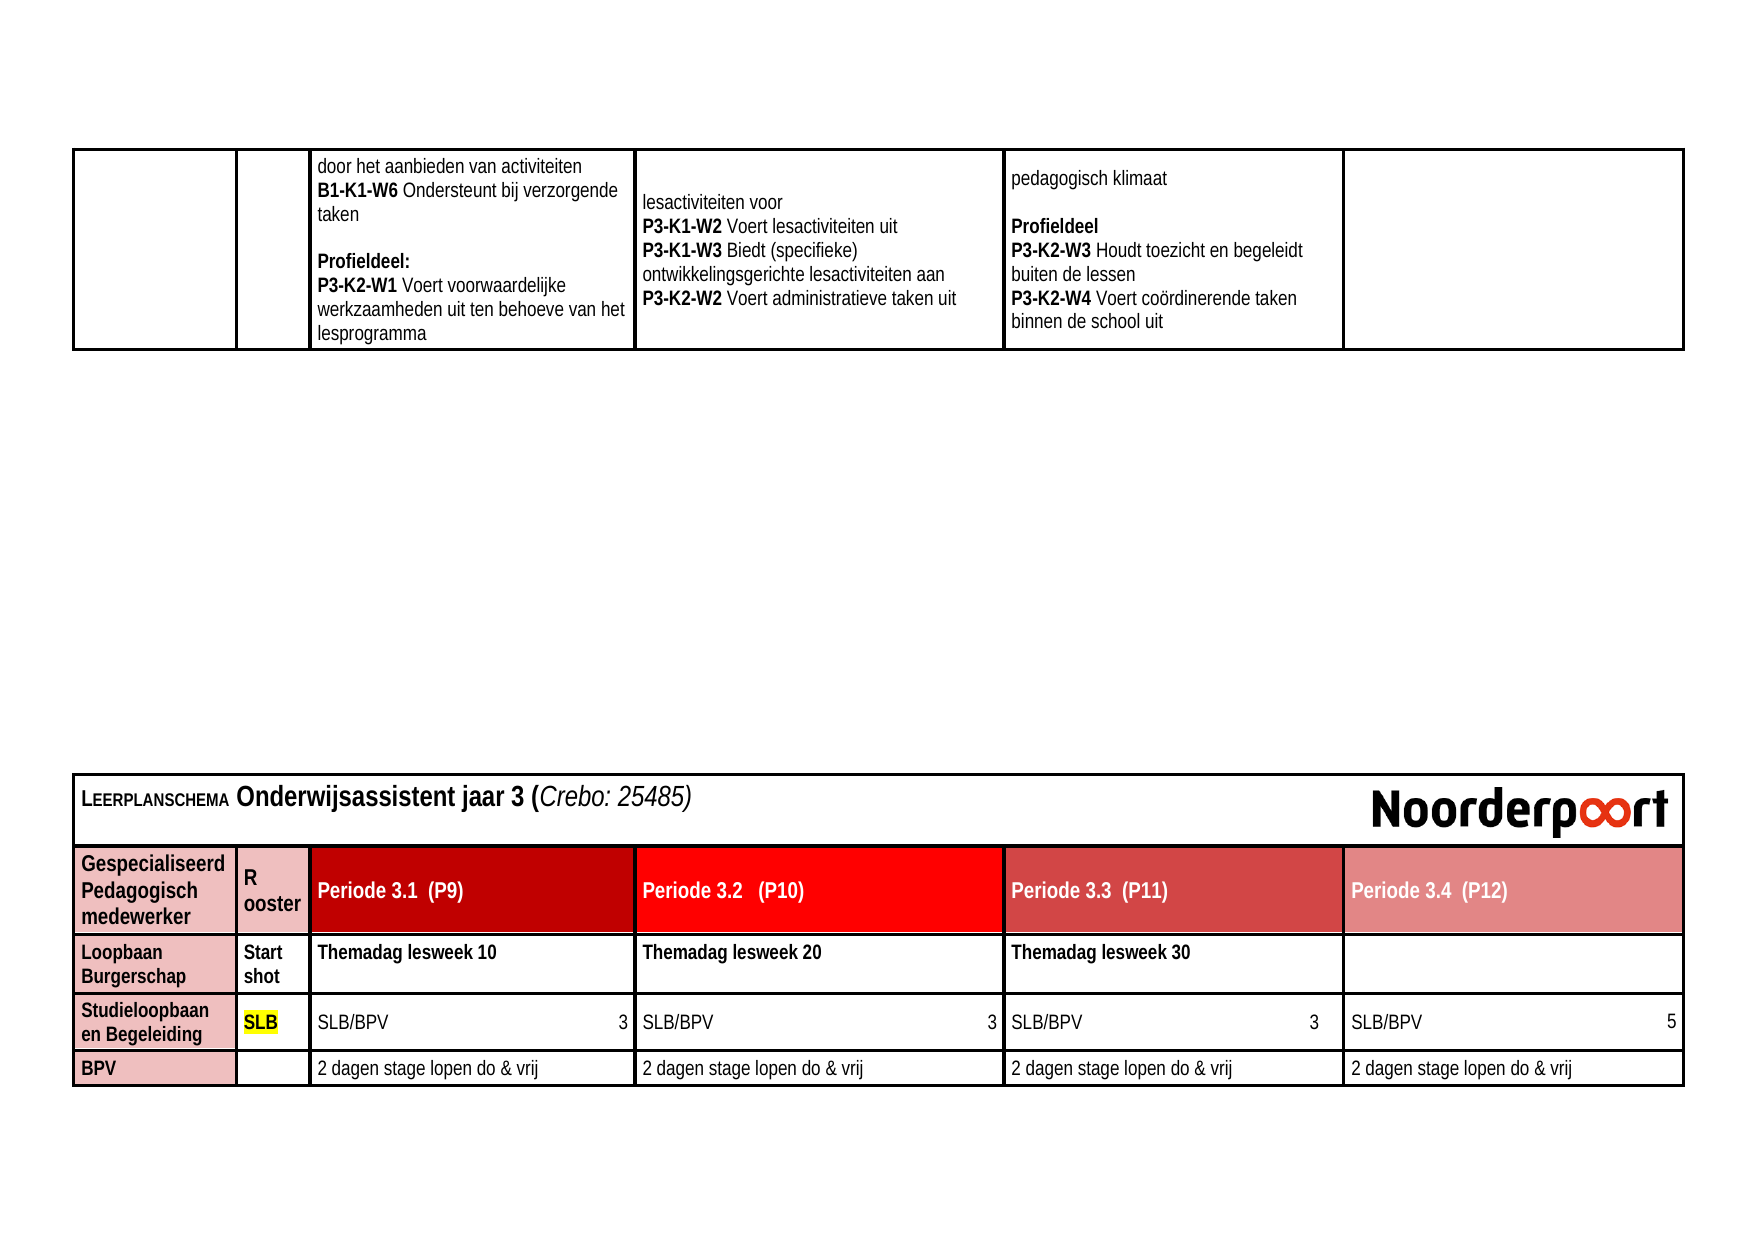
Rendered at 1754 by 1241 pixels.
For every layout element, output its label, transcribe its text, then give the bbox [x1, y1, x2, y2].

table_cell SLB/BPV [1345, 995, 1639, 1048]
table_cell [238, 1052, 308, 1084]
table_cell 2 dagen stage lopen do & vrij [637, 1052, 960, 1084]
table_cell 3 [960, 995, 1002, 1048]
table_cell [1345, 936, 1682, 992]
table_cell Themadag lesweek 30 [1006, 936, 1342, 992]
table_cell Themadag lesweek 10 [312, 936, 633, 992]
table_cell 5 [1639, 995, 1682, 1048]
table_cell 2 dagen stage lopen do & vrij [1006, 1052, 1284, 1084]
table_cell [1006, 151, 1342, 348]
table_cell 2 dagen stage lopen do & vrij [312, 1052, 591, 1084]
table_cell SLB [238, 995, 308, 1048]
table_cell 3 [1285, 995, 1342, 1048]
table_cell [1285, 1052, 1342, 1084]
table_header Leerplanschema Onderwijsassistent jaar 3 (Crebo: 25485) [75, 776, 1682, 844]
table_cell [960, 1052, 1002, 1084]
table_cell Studieloopbaan en Begeleiding [75, 995, 235, 1048]
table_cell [75, 151, 235, 348]
table_cell Periode 3.4 (P12) [1345, 848, 1682, 932]
table_cell [591, 1052, 633, 1084]
table_cell 2 dagen stage lopen do & vrij [1345, 1052, 1639, 1084]
table_cell Gespecialiseerd Pedagogisch medewerker [75, 848, 235, 932]
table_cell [637, 151, 1002, 348]
table_cell Rooster [238, 848, 308, 932]
table_cell SLB/BPV [312, 995, 591, 1048]
table_cell [1639, 1052, 1682, 1084]
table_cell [312, 151, 633, 348]
table_cell Periode 3.2 (P10) [637, 848, 1002, 932]
table_cell Loopbaan Burgerschap [75, 936, 235, 992]
table_cell 3 [591, 995, 633, 1048]
picture [1372, 787, 1669, 842]
table_cell Periode 3.1 (P9) [312, 848, 633, 932]
table_cell SLB/BPV [1006, 995, 1284, 1048]
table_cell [1345, 151, 1682, 348]
table_cell Periode 3.3 (P11) [1006, 848, 1342, 932]
table_cell Start shot [238, 936, 308, 992]
table_cell Themadag lesweek 20 [637, 936, 1002, 992]
table_cell [238, 151, 308, 348]
table_cell BPV [75, 1052, 235, 1084]
table_cell SLB/BPV [637, 995, 960, 1048]
